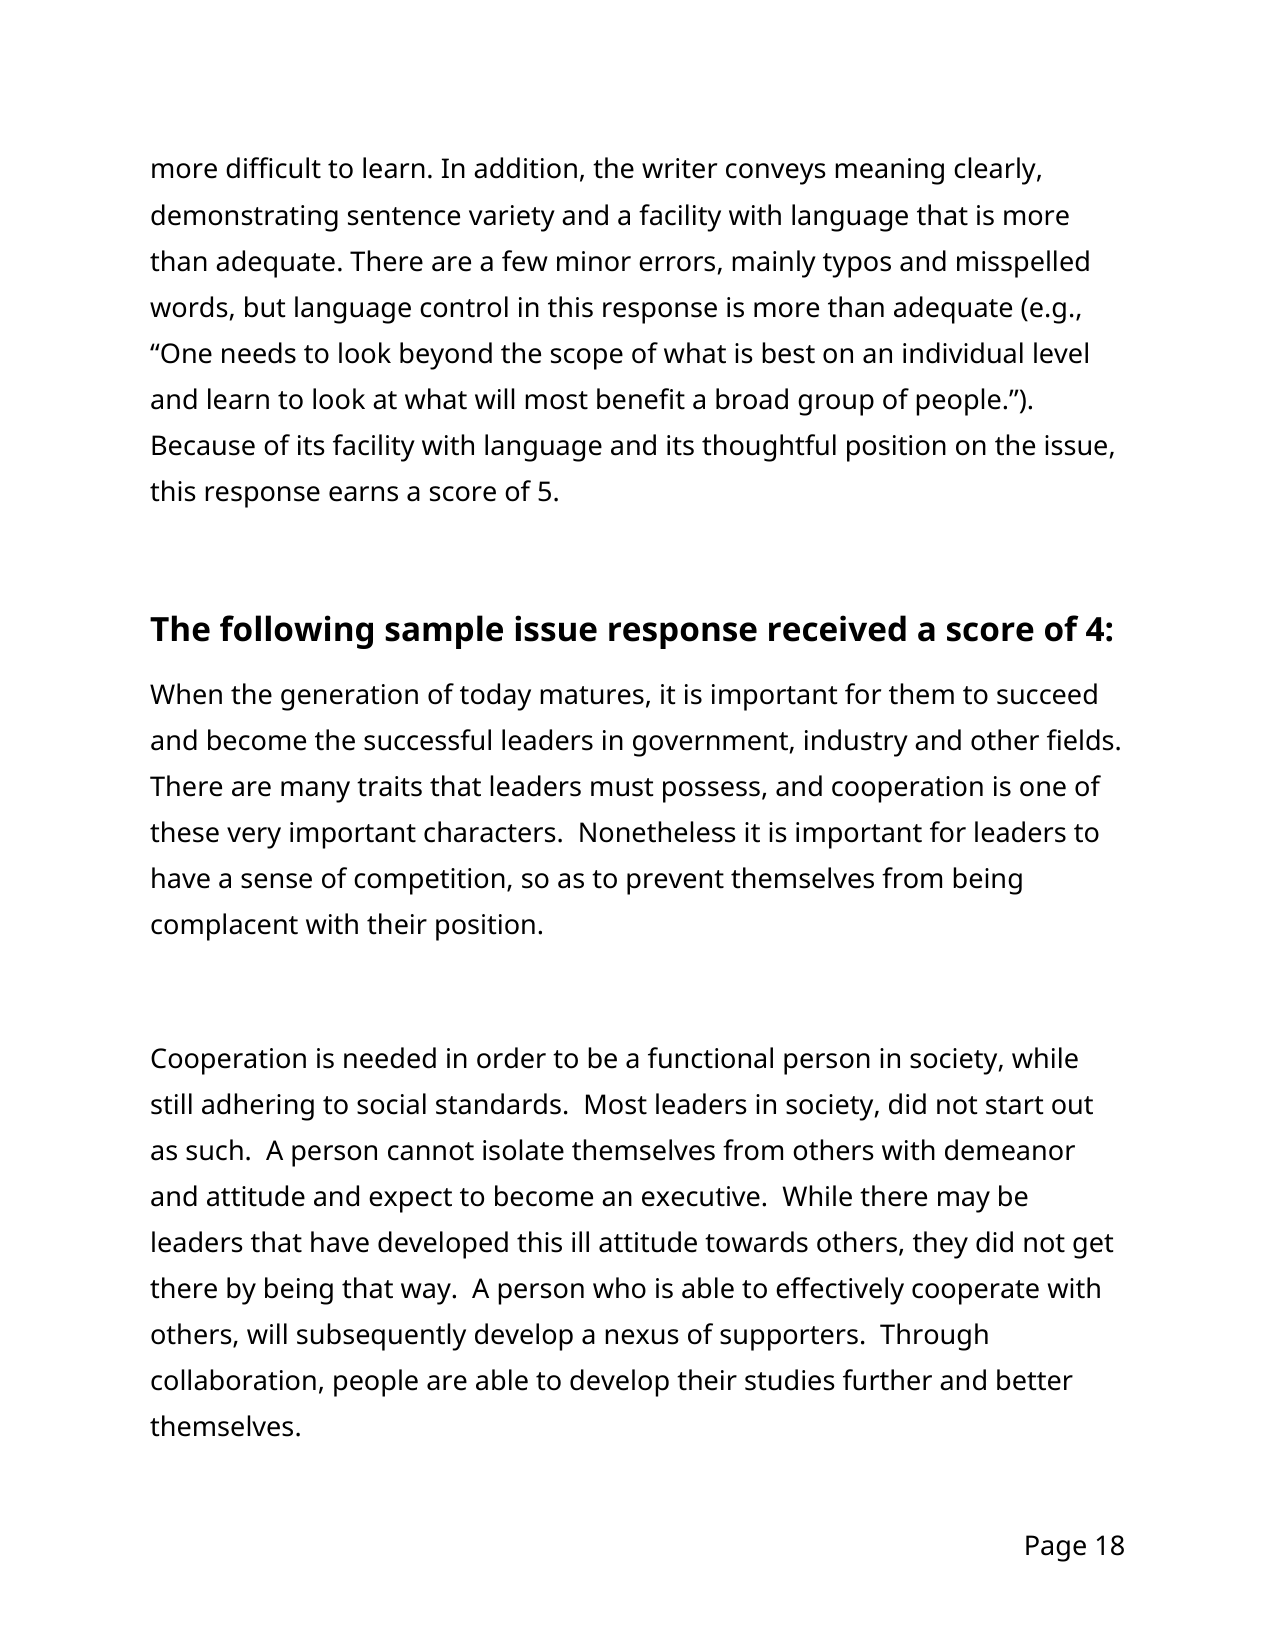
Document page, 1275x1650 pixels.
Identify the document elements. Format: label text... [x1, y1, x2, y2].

text When the generation of today matures, it is important for them to succeed and become the successful leaders in government, industry and other fields. There are many traits that leaders must possess, and cooperation is one of these very important characters. Nonetheless it is important for leaders to have a sense of competition, so as to prevent themselves from being complacent with their position. [150, 675, 1125, 942]
subtitle The following sample issue response received a score of 4: [150, 606, 1125, 651]
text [150, 150, 1125, 509]
text Cooperation is needed in order to be a functional person in society, while still adhering to social standards. Most leaders in society, did not start out as such. A person cannot isolate themselves from others with demeanor and attitude and expect to become an executive. While there may be leaders that have developed this ill attitude towards others, they did not get there by being that way. A person who is able to effectively cooperate with others, will subsequently develop a nexus of supporters. Through collaboration, people are able to develop their studies further and better themselves. [150, 1039, 1125, 1444]
